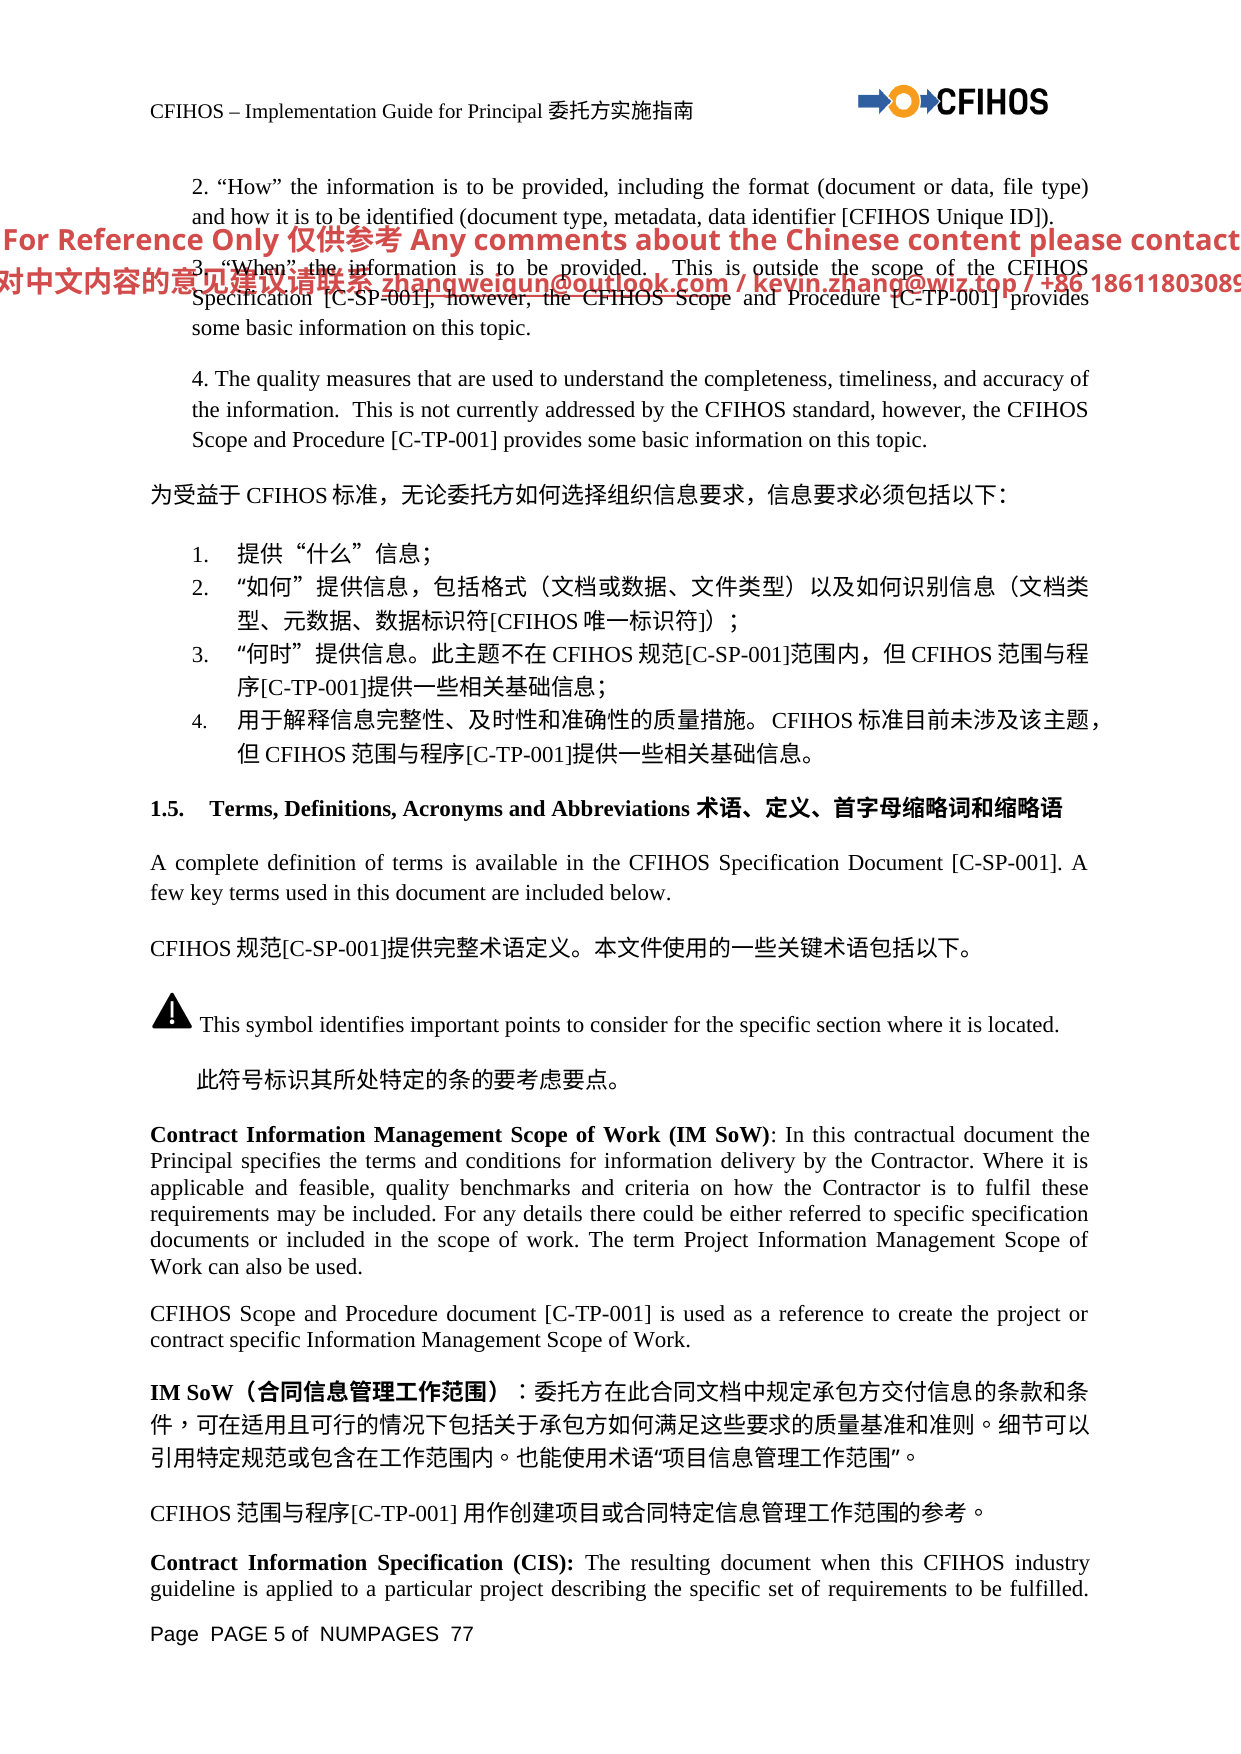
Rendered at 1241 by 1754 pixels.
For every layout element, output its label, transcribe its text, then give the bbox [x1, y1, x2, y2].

list “何时”提供信息。此主题不在CFIHOS规范[C-SP-001]范围内，但CFIHOS范围与程序[C-TP-001]提供一些相关基础信息； [192, 636, 1090, 702]
list 用于解释信息完整性、及时性和准确性的质量措施。CFIHOS标准目前未涉及该主题，但CFIHOS范围与程序[C-TP-001]提供一些相关基础信息。 [192, 702, 1090, 769]
text CFIHOS Scope and Procedure document [C-TP-001] is used as a reference to create the project or contract specific Information Management Scope of Work. [150, 1300, 1090, 1353]
text This symbol identifies important points to consider for the specific section where it is located. [150, 989, 1090, 1037]
text IM SoW（合同信息管理工作范围）：委托方在此合同文档中规定承包方交付信息的条款和条件，可在适用且可行的情况下包括关于承包方如何满足这些要求的质量基准和准则。细节可以引用特定规范或包含在工作范围内。也能使用术语“项目信息管理工作范围”。 [150, 1374, 1090, 1474]
text A complete definition of terms is available in the CFIHOS Specification Document [C-SP-001]. A few key terms used in this document are included below. [150, 848, 1090, 905]
text Contract Information Management Scope of Work (IM SoW): In this contractual document the Principal specifies the terms and conditions for information delivery by the Contractor. Where it is applicable and feasible, quality benchmarks and criteria on how the Contractor is to fulfil these requirements may be included. For any details there could be either referred to specific specification documents or included in the scope of work. The term Project Information Management Scope of Work can also be used. [150, 1121, 1090, 1279]
list “如何”提供信息，包括格式（文档或数据、文件类型）以及如何识别信息（文档类型、元数据、数据标识符[CFIHOS唯一标识符]）； [192, 569, 1090, 636]
text CFIHOS范围与程序[C-TP-001] 用作创建项目或合同特定信息管理工作范围的参考。 [150, 1494, 1090, 1528]
text 4. The quality measures that are used to understand the completeness, timeliness, and accuracy of the information. This is not currently addressed by the CFIHOS standard, however, the CFIHOS Scope and Procedure [C-TP-001] provides some basic information on this topic. [192, 366, 1090, 452]
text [150, 1549, 1090, 1601]
text 为受益于CFIHOS标准，无论委托方如何选择组织信息要求，信息要求必须包括以下： [150, 477, 1090, 510]
list 提供“什么”信息； [192, 536, 1090, 569]
picture [853, 82, 1054, 119]
text 3. “When” the information is to be provided. This is outside the scope of the CFIHOS Specification [C-SP-001], however, the CFIHOS Scope and Procedure [C-TP-001] provides some basic information on this topic. [192, 254, 1090, 341]
text 2. “How” the information is to be provided, including the format (document or data, file type) and how it is to be identified (document type, metadata, data identifier [CFIHOS Unique ID]). [192, 173, 1090, 229]
text 此符号标识其所处特定的条的要考虑要点。 [150, 1062, 1090, 1095]
subtitle Terms, Definitions, Acronyms and Abbreviations 术语、定义、首字母缩略词和缩略语 [150, 789, 1090, 823]
picture [150, 988, 194, 1033]
text CFIHOS规范[C-SP-001]提供完整术语定义。本文件使用的一些关键术语包括以下。 [150, 930, 1090, 963]
